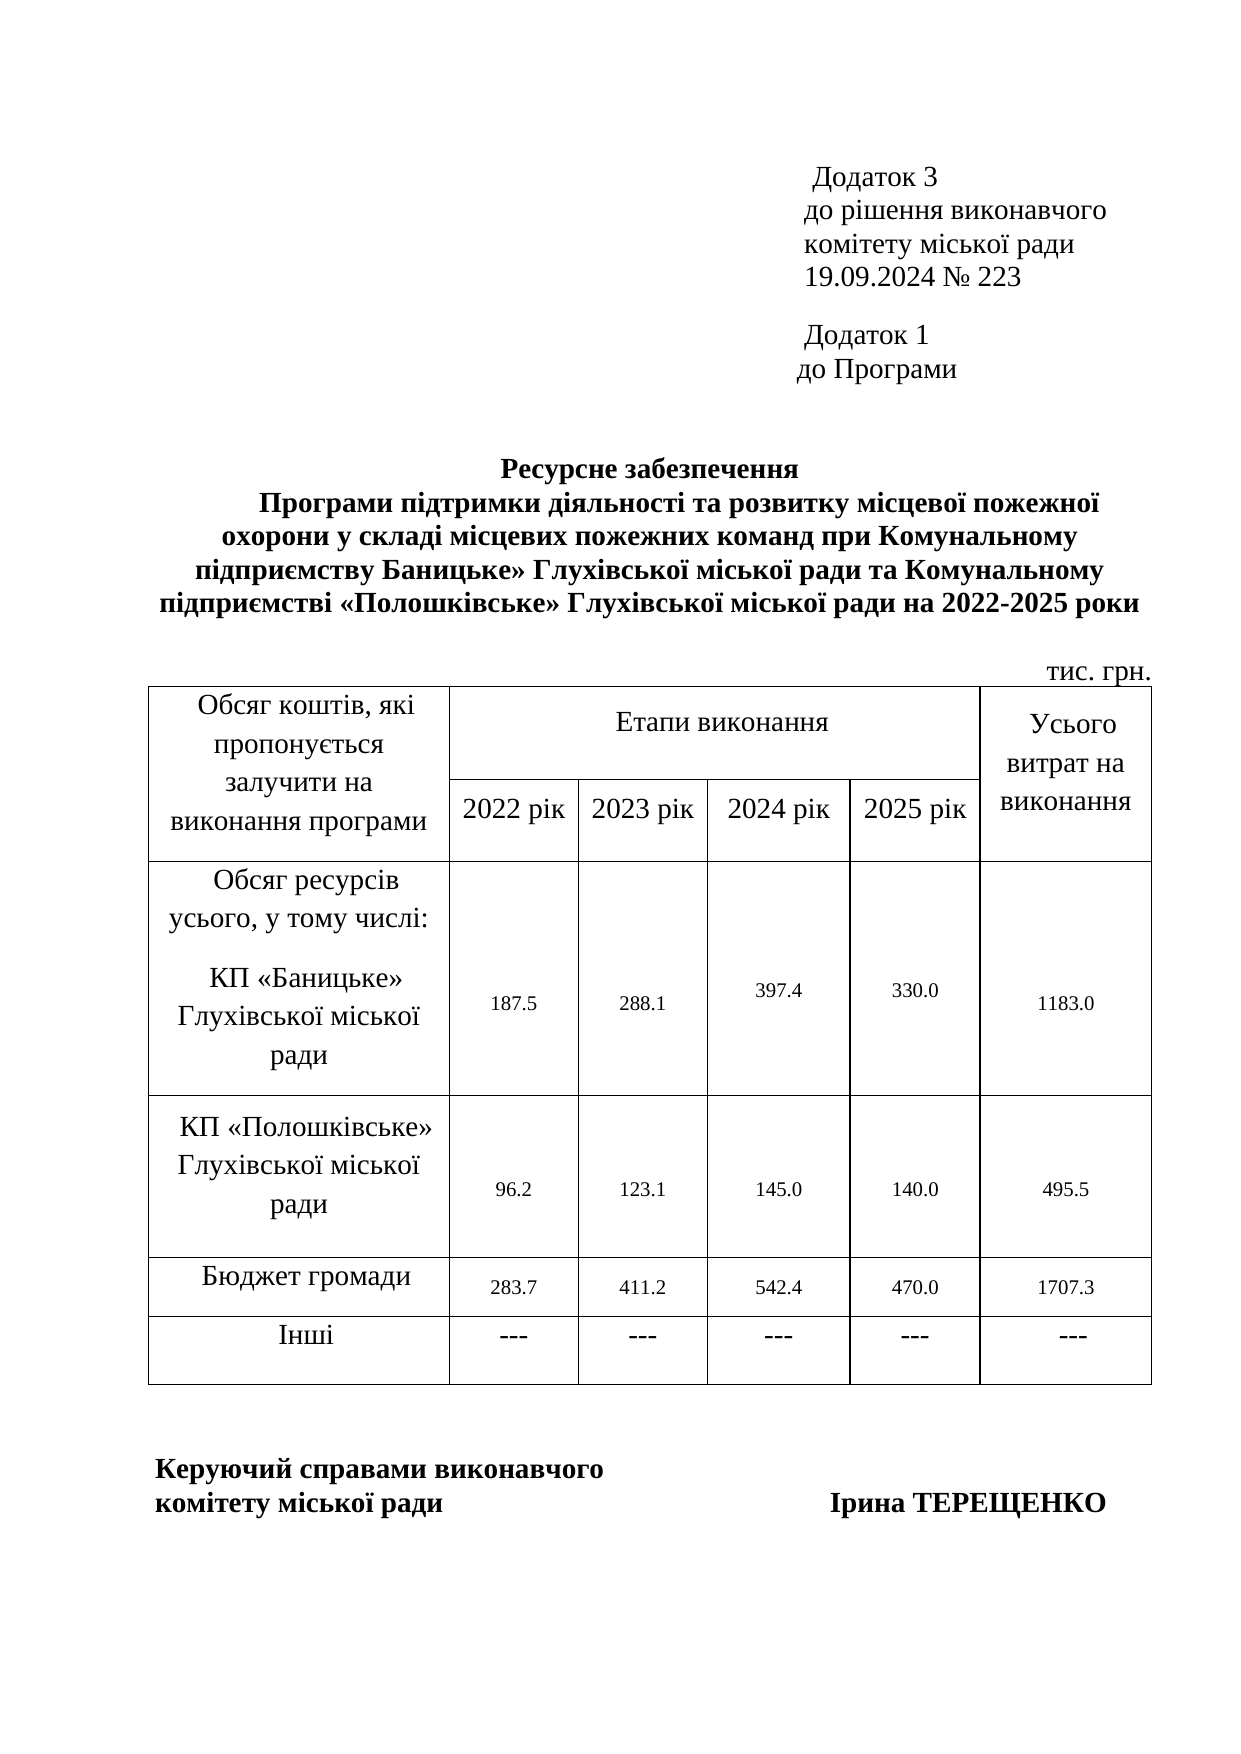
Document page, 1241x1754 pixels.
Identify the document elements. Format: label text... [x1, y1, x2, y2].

text Керуючий справами виконавчого [148, 1452, 1152, 1485]
table_cell --- [579, 1317, 707, 1383]
table_header Обсяг коштів, які пропонується залучити на виконання програми [149, 687, 449, 861]
table_cell 2023 рік [579, 780, 707, 861]
table_cell --- [851, 1317, 979, 1383]
table_cell Інші [149, 1317, 449, 1383]
table_cell 145.0 [708, 1096, 849, 1257]
text 19.09.2024 № 223 [148, 259, 1152, 293]
table_cell КП «Полошківське» Глухівської міської ради [149, 1096, 449, 1257]
table_header Етапи виконання [450, 687, 979, 779]
table_cell --- [981, 1317, 1151, 1383]
text Програми підтримки діяльності та розвитку місцевої пожежної охорони у складі місцевих пожежних команд при Комунальному підприємству Баницьке» Глухівської міської ради та Комунальному підприємстві «Полошківське» Глухівської міської ради на 2022-2025 роки [148, 485, 1152, 619]
subtitle Додаток 3 [231, 122, 1113, 192]
text Додаток 1 [148, 317, 1152, 351]
table_cell 495.5 [981, 1096, 1151, 1257]
table_cell 123.1 [579, 1096, 707, 1257]
table_cell 140.0 [851, 1096, 979, 1257]
table_cell 1707.3 [981, 1258, 1151, 1316]
table_header Усього витрат на виконання [981, 687, 1151, 861]
table_cell 288.1 [579, 862, 707, 1095]
table_cell 330.0 [851, 862, 979, 1095]
text до рішення виконавчого [148, 192, 1152, 226]
table_cell 2022 рік [450, 780, 578, 861]
table_cell 2024 рік [708, 780, 849, 861]
table_cell Бюджет громади [149, 1258, 449, 1316]
table_cell 542.4 [708, 1258, 849, 1316]
text Ресурсне забезпечення [148, 451, 1152, 485]
text тис. грн. [148, 653, 1152, 686]
text комітету міської ради [148, 226, 1152, 259]
table_cell --- [708, 1317, 849, 1383]
table_cell 470.0 [851, 1258, 979, 1316]
table_cell 96.2 [450, 1096, 578, 1257]
table_cell Обсяг ресурсів усього, у тому числі: КП «Баницьке» Глухівської міської ради [149, 862, 449, 1095]
text до Програми [148, 351, 1152, 384]
table_cell 283.7 [450, 1258, 578, 1316]
table_cell 397.4 [708, 862, 849, 1095]
table_cell 2025 рік [851, 780, 979, 861]
table_cell 187.5 [450, 862, 578, 1095]
table_cell --- [450, 1317, 578, 1383]
text комітету міської ради Ірина ТЕРЕЩЕНКО [148, 1485, 1152, 1519]
table_cell 411.2 [579, 1258, 707, 1316]
table_cell 1183.0 [981, 862, 1151, 1095]
